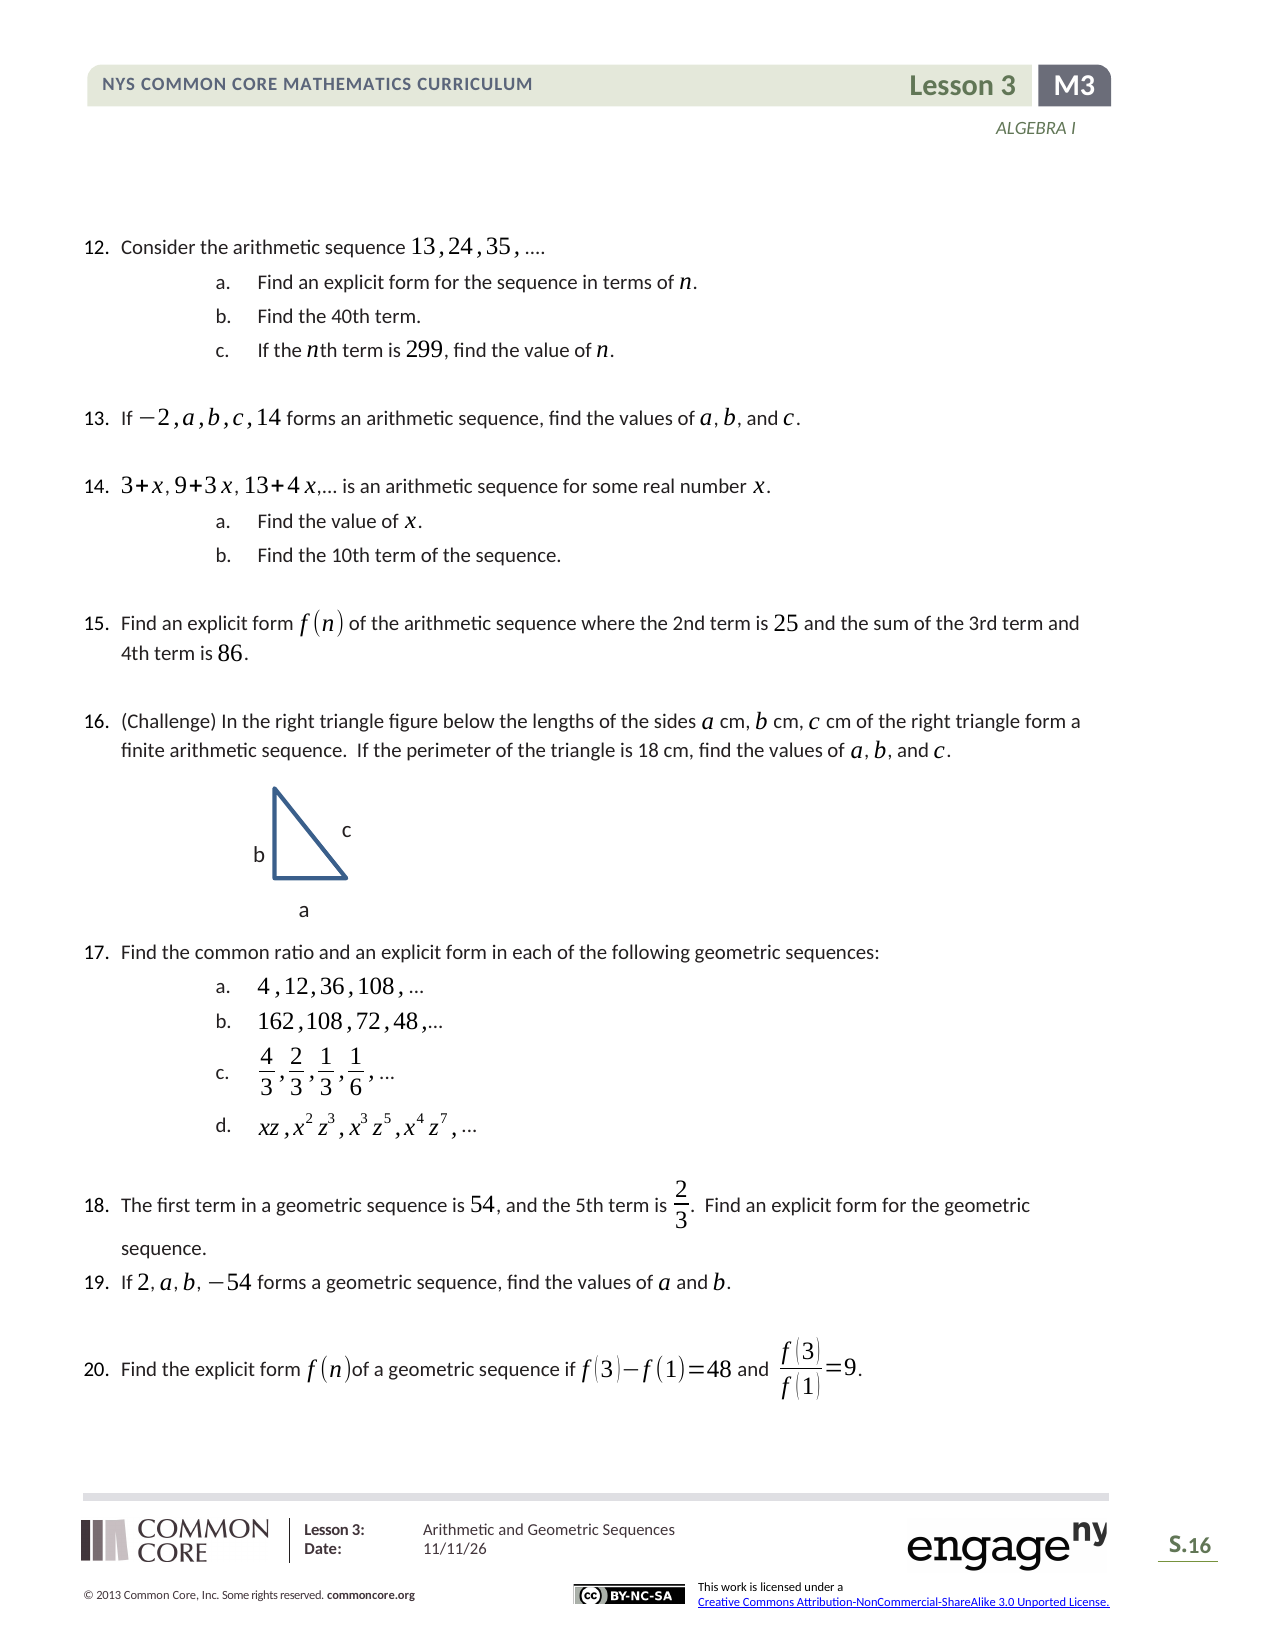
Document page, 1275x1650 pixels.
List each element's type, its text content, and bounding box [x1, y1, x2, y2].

list ... [215, 1043, 1018, 1102]
picture [906, 1518, 1107, 1573]
text The first term in a geometric sequence is , and the 5th term is . Find an explicit form for the geometric sequence. [83, 1175, 1108, 1261]
list ... [215, 1109, 1018, 1140]
list Find the value of . [215, 507, 1018, 535]
text Find the explicit form of a geometric sequence if and . [83, 1336, 1108, 1401]
text Find the common ratio and an explicit form in each of the following geometric sequences: [83, 939, 1108, 965]
picture [81, 1517, 269, 1562]
list ... [215, 972, 1018, 1000]
list Find the 40th term. [215, 303, 1018, 328]
list ... [215, 1007, 1018, 1035]
text , , ,... is an arithmetic sequence for some real number . [83, 472, 1108, 500]
text If forms an arithmetic sequence, find the values of , , and . [83, 404, 1108, 432]
text If , , , forms a geometric sequence, find the values of and . [83, 1268, 1108, 1296]
text Consider the arithmetic sequence .... [83, 233, 1108, 261]
picture [572, 1584, 685, 1604]
text Find an explicit form of the arithmetic sequence where the 2nd term is and the sum of the 3rd term and 4th term is . [83, 608, 1108, 667]
list If the th term is , find the value of . [215, 336, 1018, 364]
list Find an explicit form for the sequence in terms of . [215, 268, 1018, 296]
text (Challenge) In the right triangle figure below the lengths of the sides cm, cm, cm of the right triangle form a finite arithmetic sequence. If the perimeter of the triangle is 18 cm, find the values of , , and . [83, 707, 1108, 791]
list Find the 10th term of the sequence. [215, 542, 1018, 568]
